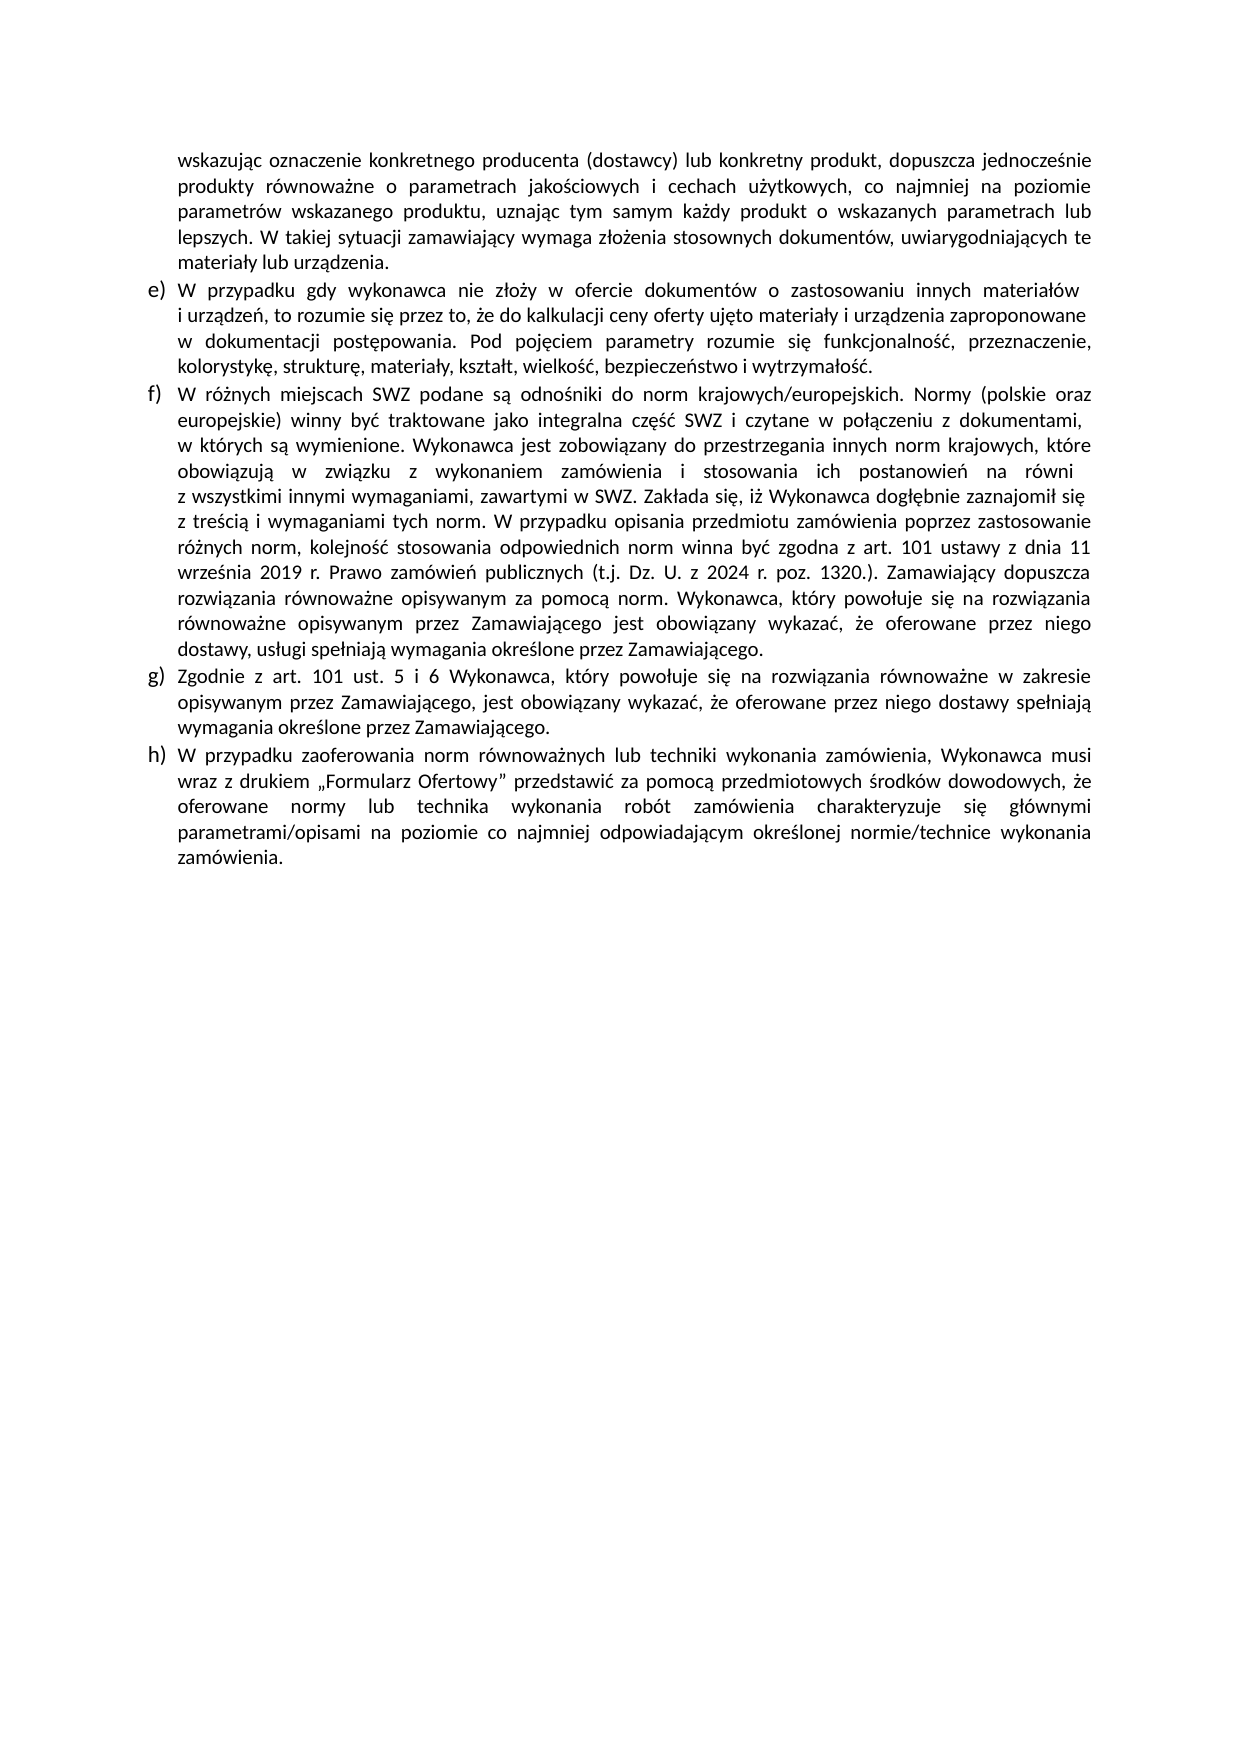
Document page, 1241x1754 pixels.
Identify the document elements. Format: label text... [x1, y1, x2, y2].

list W przypadku gdy wykonawca nie złoży w ofercie dokumentów o zastosowaniu innych materiałów i urządzeń, to rozumie się przez to, że do kalkulacji ceny oferty ujęto materiały i urządzenia zaproponowane w dokumentacji postępowania. Pod pojęciem parametry rozumie się funkcjonalność, przeznaczenie, kolorystykę, strukturę, materiały, kształt, wielkość, bezpieczeństwo i wytrzymałość. [148, 275, 1093, 379]
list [148, 148, 1093, 275]
list W przypadku zaoferowania norm równoważnych lub techniki wykonania zamówienia, Wykonawca musi wraz z drukiem „Formularz Ofertowy” przedstawić za pomocą przedmiotowych środków dowodowych, że oferowane normy lub technika wykonania robót zamówienia charakteryzuje się głównymi parametrami/opisami na poziomie co najmniej odpowiadającym określonej normie/technice wykonania zamówienia. [148, 740, 1093, 870]
list W różnych miejscach SWZ podane są odnośniki do norm krajowych/europejskich. Normy (polskie oraz europejskie) winny być traktowane jako integralna część SWZ i czytane w połączeniu z dokumentami, w których są wymienione. Wykonawca jest zobowiązany do przestrzegania innych norm krajowych, które obowiązują w związku z wykonaniem zamówienia i stosowania ich postanowień na równi z wszystkimi innymi wymaganiami, zawartymi w SWZ. Zakłada się, iż Wykonawca dogłębnie zaznajomił się z treścią i wymaganiami tych norm. W przypadku opisania przedmiotu zamówienia poprzez zastosowanie różnych norm, kolejność stosowania odpowiednich norm winna być zgodna z art. 101 ustawy z dnia 11 września 2019 r. Prawo zamówień publicznych (t.j. Dz. U. z 2024 r. poz. 1320.). Zamawiający dopuszcza rozwiązania równoważne opisywanym za pomocą norm. Wykonawca, który powołuje się na rozwiązania równoważne opisywanym przez Zamawiającego jest obowiązany wykazać, że oferowane przez niego dostawy, usługi spełniają wymagania określone przez Zamawiającego. [148, 379, 1093, 661]
list Zgodnie z art. 101 ust. 5 i 6 Wykonawca, który powołuje się na rozwiązania równoważne w zakresie opisywanym przez Zamawiającego, jest obowiązany wykazać, że oferowane przez niego dostawy spełniają wymagania określone przez Zamawiającego. [148, 661, 1093, 740]
